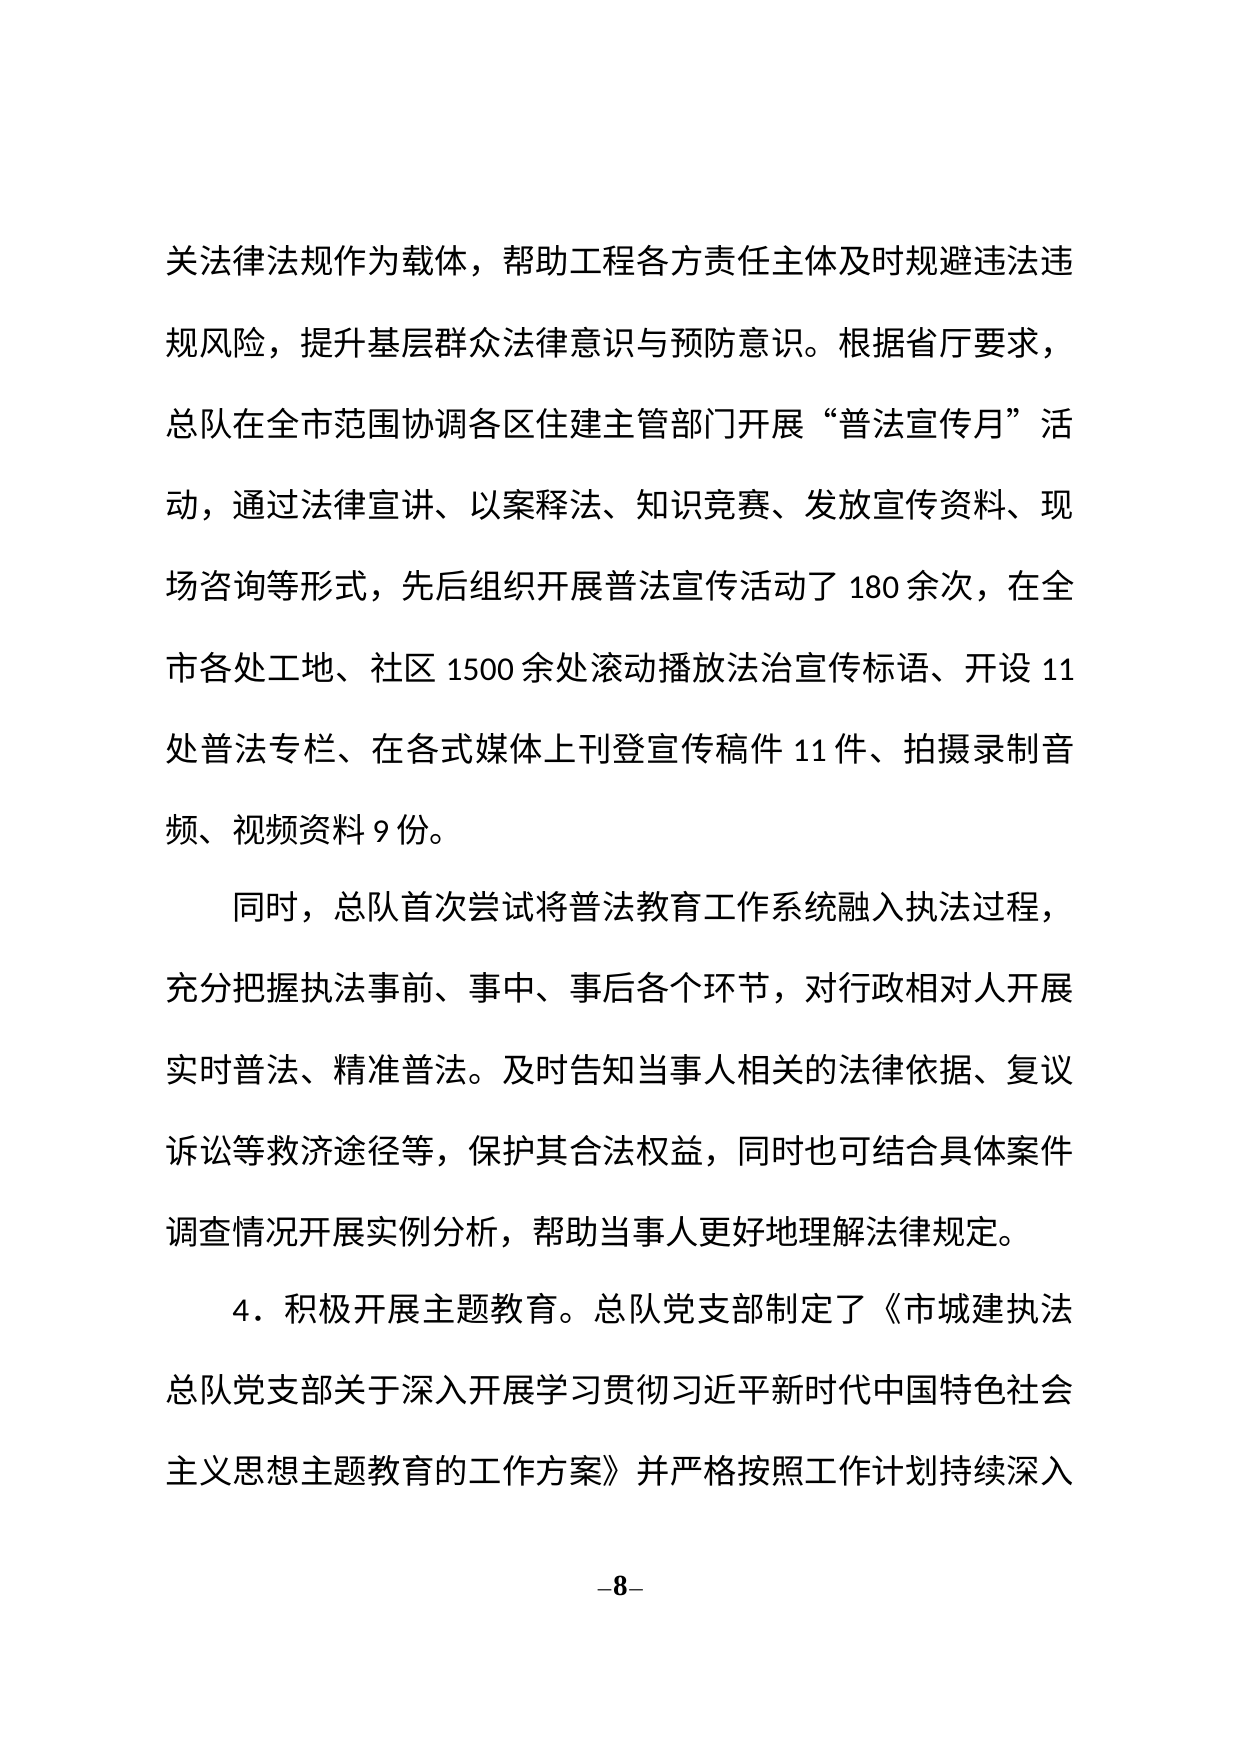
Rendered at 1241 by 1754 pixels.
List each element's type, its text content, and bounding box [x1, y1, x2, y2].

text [165, 1274, 1075, 1502]
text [165, 227, 1075, 861]
text 同时，总队首次尝试将普法教育工作系统融入执法过程，充分把握执法事前、事中、事后各个环节，对行政相对人开展实时普法、精准普法。及时告知当事人相关的法律依据、复议诉讼等救济途径等，保护其合法权益，同时也可结合具体案件调查情况开展实例分析，帮助当事人更好地理解法律规定。 [165, 872, 1075, 1262]
